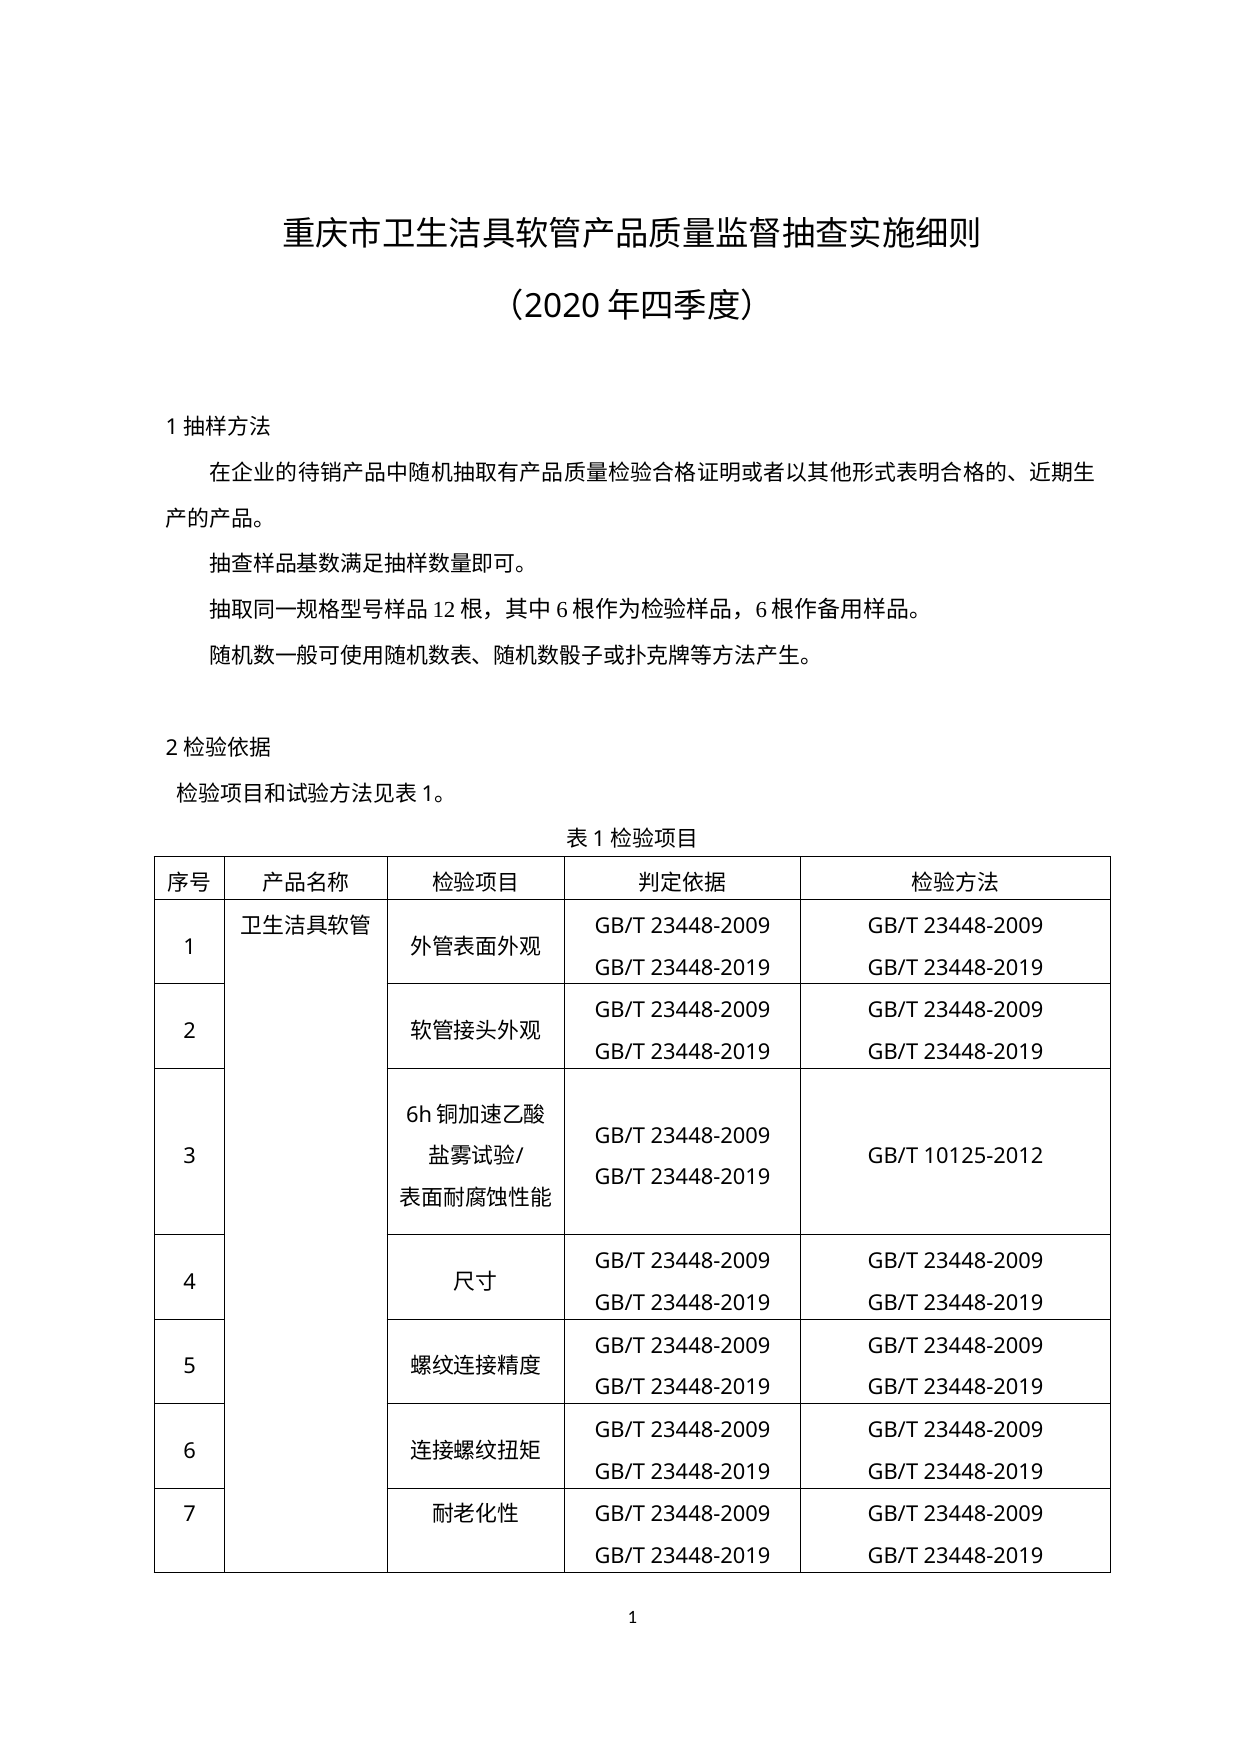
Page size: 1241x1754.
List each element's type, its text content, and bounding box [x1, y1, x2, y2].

table_cell 软管接头外观 [388, 984, 564, 1068]
table_header 序号 [155, 857, 224, 899]
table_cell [801, 1489, 1110, 1572]
text 检验项目和试验方法见表1。 [165, 764, 1098, 810]
table_cell 3 [155, 1069, 224, 1234]
table_header 检验项目 [388, 857, 564, 899]
table_cell GB/T 23448-2009 GB/T 23448-2019 [801, 1404, 1110, 1487]
text 随机数一般可使用随机数表、随机数骰子或扑克牌等方法产生。 [165, 627, 1098, 673]
table_cell 耐老化性 [388, 1489, 564, 1572]
table_header 产品名称 [225, 857, 387, 899]
table_cell 连接螺纹扭矩 [388, 1404, 564, 1487]
text 2 检验依据 [165, 718, 1098, 764]
table_cell 6h铜加速乙酸盐雾试验/ 表面耐腐蚀性能 [388, 1069, 564, 1234]
table_cell GB/T 23448-2009 GB/T 23448-2019 [801, 1320, 1110, 1403]
table_cell 6 [155, 1404, 224, 1487]
text （2020年四季度） [165, 279, 1098, 328]
table_cell GB/T 23448-2009 GB/T 23448-2019 [565, 1069, 800, 1234]
text 表1 检验项目 [165, 810, 1098, 856]
table_cell GB/T 23448-2009 GB/T 23448-2019 [565, 900, 800, 983]
text 重庆市卫生洁具软管产品质量监督抽查实施细则 [165, 207, 1098, 255]
table_cell GB/T 23448-2009 GB/T 23448-2019 [565, 984, 800, 1068]
text 抽查样品基数满足抽样数量即可。 [165, 535, 1098, 581]
table_cell 尺寸 [388, 1235, 564, 1319]
table_cell GB/T 23448-2009 GB/T 23448-2019 [801, 900, 1110, 983]
table_cell 4 [155, 1235, 224, 1319]
table_cell GB/T 23448-2009 GB/T 23448-2019 [565, 1404, 800, 1487]
table_cell 螺纹连接精度 [388, 1320, 564, 1403]
text 在企业的待销产品中随机抽取有产品质量检验合格证明或者以其他形式表明合格的、近期生产的产品。 [165, 443, 1098, 535]
text 抽取同一规格型号样品12根，其中6根作为检验样品，6根作备用样品。 [165, 581, 1098, 627]
table_cell GB/T 23448-2009 GB/T 23448-2019 [801, 1235, 1110, 1319]
table_cell 5 [155, 1320, 224, 1403]
table_cell 2 [155, 984, 224, 1068]
table_cell GB/T 23448-2009 GB/T 23448-2019 [565, 1320, 800, 1403]
table_cell 卫生洁具软管 [225, 900, 387, 1572]
table_cell 1 [155, 900, 224, 983]
table_cell 7 [155, 1489, 224, 1572]
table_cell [565, 1489, 800, 1572]
table_cell GB/T 23448-2009 GB/T 23448-2019 [801, 984, 1110, 1068]
table_cell GB/T 10125-2012 [801, 1069, 1110, 1234]
table_cell 外管表面外观 [388, 900, 564, 983]
text 1 抽样方法 [165, 398, 1098, 443]
table_header 检验方法 [801, 857, 1110, 899]
table_header 判定依据 [565, 857, 800, 899]
table_cell GB/T 23448-2009 GB/T 23448-2019 [565, 1235, 800, 1319]
